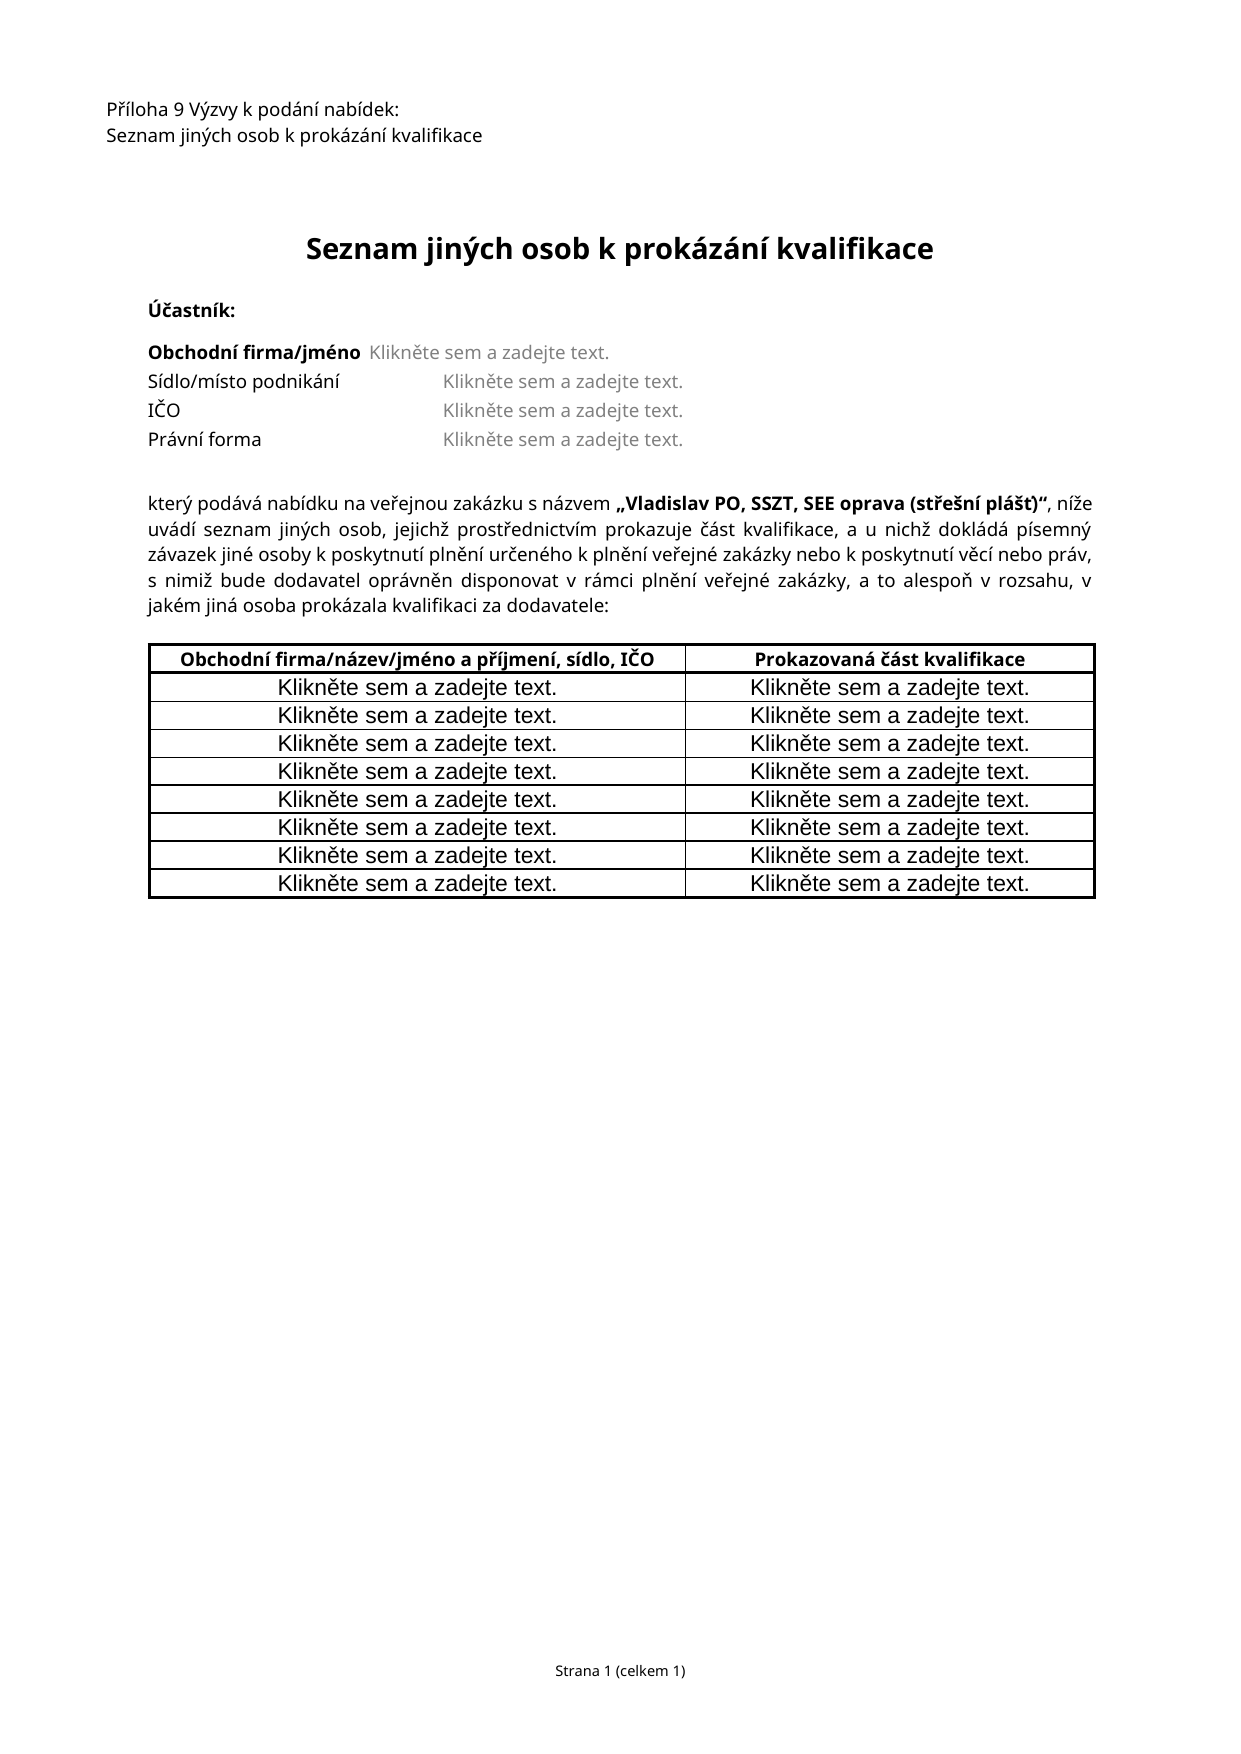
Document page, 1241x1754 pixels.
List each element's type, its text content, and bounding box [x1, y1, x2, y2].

text Obchodní firma/jméno [148, 336, 1093, 365]
text IČO [148, 394, 1093, 423]
table_header Obchodní firma/název/jméno a příjmení, sídlo, IČO [151, 646, 685, 671]
title Seznam jiných osob k prokázání kvalifikace [148, 228, 1093, 268]
text Sídlo/místo podnikání [148, 365, 1093, 394]
text Právní forma [148, 423, 1093, 452]
text Účastník: [148, 293, 1093, 324]
table_header Prokazovaná část kvalifikace [686, 646, 1093, 671]
text který podává nabídku na veřejnou zakázku s názvem „Vladislav PO, SSZT, SEE oprava (střešní plášť)“, níže uvádí seznam jiných osob, jejichž prostřednictvím prokazuje část kvalifikace, a u nichž dokládá písemný závazek jiné osoby k poskytnutí plnění určeného k plnění veřejné zakázky nebo k poskytnutí věcí nebo práv, s nimiž bude dodavatel oprávněn disponovat v rámci plnění veřejné zakázky, a to alespoň v rozsahu, v jakém jiná osoba prokázala kvalifikaci za dodavatele: [148, 490, 1093, 618]
